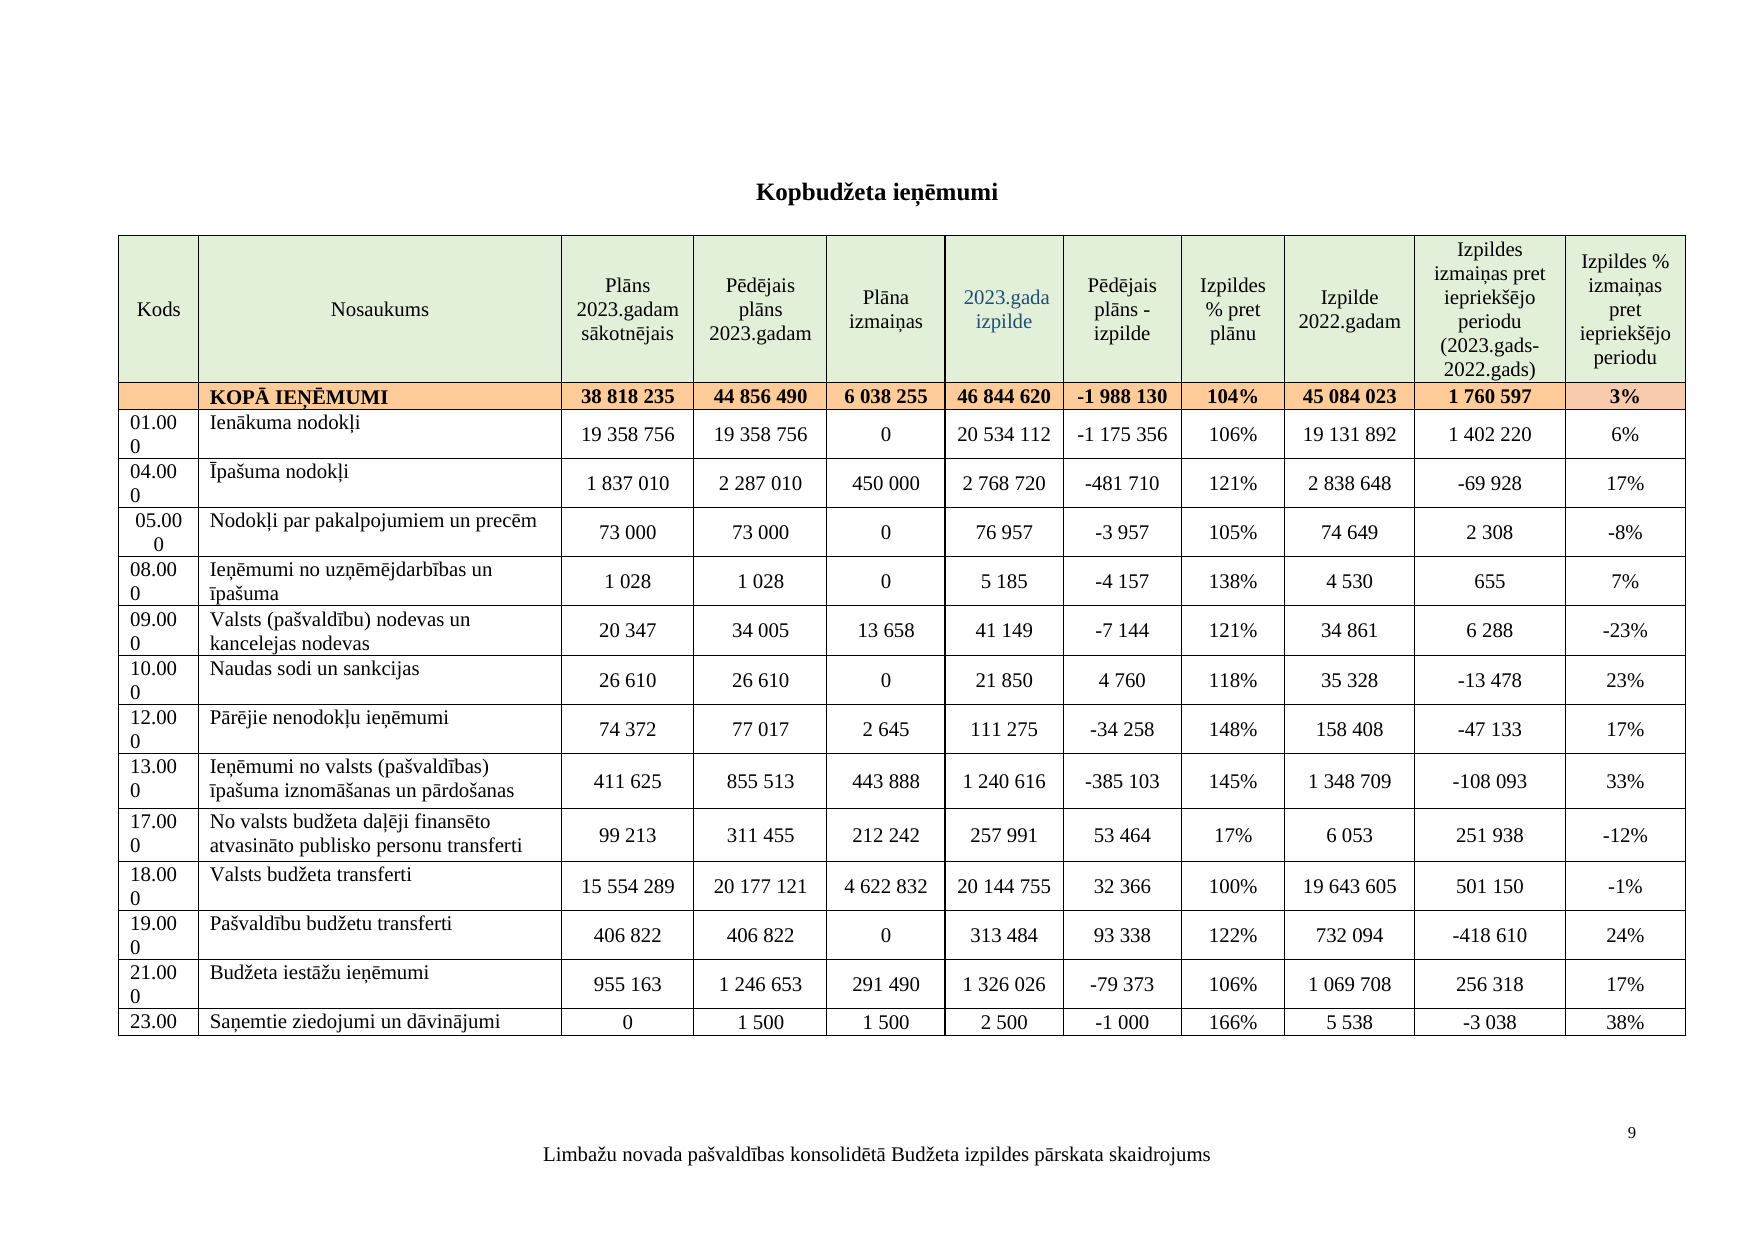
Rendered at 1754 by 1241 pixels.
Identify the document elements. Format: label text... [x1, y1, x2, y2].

table_cell 2 287 010 [694, 459, 826, 507]
table_cell 1 028 [694, 557, 826, 605]
table_cell 17% [1566, 960, 1685, 1008]
table_cell 12.000 [119, 705, 198, 753]
table_cell Naudas sodi un sankcijas [199, 656, 561, 704]
table_cell 118% [1182, 656, 1284, 704]
table_cell Ieņēmumi no uzņēmējdarbības un īpašuma [199, 557, 561, 605]
table_cell 855 513 [694, 754, 826, 808]
table_cell 4 760 [1064, 656, 1181, 704]
table_cell 138% [1182, 557, 1284, 605]
table_cell 46 844 620 [946, 383, 1063, 409]
table_cell Pārējie nenodokļu ieņēmumi [199, 705, 561, 753]
table_cell 1 326 026 [946, 960, 1063, 1008]
table_cell 2 308 [1415, 508, 1565, 556]
table_cell 2 838 648 [1285, 459, 1414, 507]
table_cell 145% [1182, 754, 1284, 808]
table_cell 23% [1566, 656, 1685, 704]
table_cell 100% [1182, 862, 1284, 910]
table_cell Nodokļi par pakalpojumiem un precēm [199, 508, 561, 556]
table_cell 20 347 [562, 606, 693, 654]
table_cell 655 [1415, 557, 1565, 605]
table_cell 6% [1566, 410, 1685, 458]
table_cell Valsts budžeta transferti [199, 862, 561, 910]
table_cell -3 038 [1415, 1009, 1565, 1035]
table_header Kods [119, 236, 198, 382]
table_cell 0 [827, 911, 944, 959]
table_cell 406 822 [694, 911, 826, 959]
table_cell 77 017 [694, 705, 826, 753]
table_cell 09.000 [119, 606, 198, 654]
table_cell 158 408 [1285, 705, 1414, 753]
table_cell 104% [1182, 383, 1284, 409]
table_header Izpildes % pret plānu [1182, 236, 1284, 382]
table_cell 166% [1182, 1009, 1284, 1035]
table_cell 73 000 [562, 508, 693, 556]
table_cell 13.000 [119, 754, 198, 808]
table_cell Pašvaldību budžetu transferti [199, 911, 561, 959]
table_cell 35 328 [1285, 656, 1414, 704]
table_cell 732 094 [1285, 911, 1414, 959]
table_cell 955 163 [562, 960, 693, 1008]
table_header Izpilde 2022.gadam [1285, 236, 1414, 382]
table_cell 450 000 [827, 459, 944, 507]
table_cell 5 185 [946, 557, 1063, 605]
table_cell 15 554 289 [562, 862, 693, 910]
table_cell 291 490 [827, 960, 944, 1008]
table_cell 251 938 [1415, 809, 1565, 861]
table_cell 26 610 [694, 656, 826, 704]
table_cell 17% [1566, 459, 1685, 507]
table_cell -13 478 [1415, 656, 1565, 704]
table_cell 7% [1566, 557, 1685, 605]
table_cell 33% [1566, 754, 1685, 808]
table_cell Valsts (pašvaldību) nodevas un kancelejas nodevas [199, 606, 561, 654]
table_cell -69 928 [1415, 459, 1565, 507]
table_cell 3% [1566, 383, 1685, 409]
table_header Nosaukums [199, 236, 561, 382]
table_cell 45 084 023 [1285, 383, 1414, 409]
table_cell Īpašuma nodokļi [199, 459, 561, 507]
table_cell 443 888 [827, 754, 944, 808]
table_cell 1 069 708 [1285, 960, 1414, 1008]
table_cell 1 402 220 [1415, 410, 1565, 458]
table_cell 17.000 [119, 809, 198, 861]
table_cell 1 760 597 [1415, 383, 1565, 409]
table_header Izpildes izmaiņas pret iepriekšējo periodu (2023.gads-2022.gads) [1415, 236, 1565, 382]
table_cell 38% [1566, 1009, 1685, 1035]
table_cell Saņemtie ziedojumi un dāvinājumi [199, 1009, 561, 1035]
table_cell -8% [1566, 508, 1685, 556]
table_cell -23% [1566, 606, 1685, 654]
table_header Pēdējais plāns -izpilde [1064, 236, 1181, 382]
table_cell 76 957 [946, 508, 1063, 556]
table_cell 20 144 755 [946, 862, 1063, 910]
table_cell 313 484 [946, 911, 1063, 959]
table_cell Budžeta iestāžu ieņēmumi [199, 960, 561, 1008]
table_cell 4 530 [1285, 557, 1414, 605]
table_cell -1 000 [1064, 1009, 1181, 1035]
table_cell 0 [827, 656, 944, 704]
table_cell 0 [827, 410, 944, 458]
table_cell 1 500 [694, 1009, 826, 1035]
table_cell 17% [1182, 809, 1284, 861]
table_header Plāna izmaiņas [827, 236, 944, 382]
table_cell -12% [1566, 809, 1685, 861]
table_cell KOPĀ IEŅĒMUMI [199, 383, 561, 409]
table_cell 406 822 [562, 911, 693, 959]
table_cell 13 658 [827, 606, 944, 654]
table_cell 21 850 [946, 656, 1063, 704]
table_cell 18.000 [119, 862, 198, 910]
table_cell 105% [1182, 508, 1284, 556]
table_cell 1 028 [562, 557, 693, 605]
table_cell 106% [1182, 410, 1284, 458]
table_cell 19 643 605 [1285, 862, 1414, 910]
table_cell 05.000 [119, 508, 198, 556]
table_cell 212 242 [827, 809, 944, 861]
table_header Pēdējais plāns 2023.gadam [694, 236, 826, 382]
table_cell 0 [827, 508, 944, 556]
table_cell -4 157 [1064, 557, 1181, 605]
table_cell 19 358 756 [694, 410, 826, 458]
table_cell [119, 383, 198, 409]
table_cell 53 464 [1064, 809, 1181, 861]
table_cell -481 710 [1064, 459, 1181, 507]
table_cell No valsts budžeta daļēji finansēto atvasināto publisko personu transferti [199, 809, 561, 861]
table_cell 106% [1182, 960, 1284, 1008]
table_cell 6 288 [1415, 606, 1565, 654]
table_cell 148% [1182, 705, 1284, 753]
table_cell 1 837 010 [562, 459, 693, 507]
table_cell 0 [827, 557, 944, 605]
table_cell 411 625 [562, 754, 693, 808]
table_cell 04.000 [119, 459, 198, 507]
table_cell 34 861 [1285, 606, 1414, 654]
table_cell 23.00 [119, 1009, 198, 1035]
table_cell -47 133 [1415, 705, 1565, 753]
table_cell 24% [1566, 911, 1685, 959]
table_cell 1 240 616 [946, 754, 1063, 808]
table_cell 121% [1182, 606, 1284, 654]
table_cell 34 005 [694, 606, 826, 654]
table_cell 32 366 [1064, 862, 1181, 910]
table_cell -1% [1566, 862, 1685, 910]
table_cell 19 358 756 [562, 410, 693, 458]
table_cell 257 991 [946, 809, 1063, 861]
table_cell 122% [1182, 911, 1284, 959]
table_cell -418 610 [1415, 911, 1565, 959]
table_cell -385 103 [1064, 754, 1181, 808]
table_cell 5 538 [1285, 1009, 1414, 1035]
table_cell Ienākuma nodokļi [199, 410, 561, 458]
table_cell -7 144 [1064, 606, 1181, 654]
table_cell -79 373 [1064, 960, 1181, 1008]
table_cell 19 131 892 [1285, 410, 1414, 458]
table_cell 311 455 [694, 809, 826, 861]
table_cell 08.000 [119, 557, 198, 605]
table_header 2023.gada izpilde [946, 236, 1063, 382]
table_cell -1 175 356 [1064, 410, 1181, 458]
table_cell 93 338 [1064, 911, 1181, 959]
table_cell -108 093 [1415, 754, 1565, 808]
table_cell 38 818 235 [562, 383, 693, 409]
table_cell 2 500 [946, 1009, 1063, 1035]
table_cell -1 988 130 [1064, 383, 1181, 409]
table_cell 20 177 121 [694, 862, 826, 910]
table_cell 20 534 112 [946, 410, 1063, 458]
table_cell 2 645 [827, 705, 944, 753]
table_cell 1 348 709 [1285, 754, 1414, 808]
table_cell 2 768 720 [946, 459, 1063, 507]
table_cell 74 649 [1285, 508, 1414, 556]
table_cell -34 258 [1064, 705, 1181, 753]
table_cell 4 622 832 [827, 862, 944, 910]
table_cell 73 000 [694, 508, 826, 556]
table_cell 17% [1566, 705, 1685, 753]
table_cell 99 213 [562, 809, 693, 861]
table_header Izpildes % izmaiņas pret iepriekšējo periodu [1566, 236, 1685, 382]
table_cell 19.000 [119, 911, 198, 959]
table_cell 21.000 [119, 960, 198, 1008]
text Kopbudžeta ieņēmumi [118, 177, 1636, 206]
table_cell 10.000 [119, 656, 198, 704]
table_cell 1 246 653 [694, 960, 826, 1008]
table_cell 121% [1182, 459, 1284, 507]
table_cell 01.000 [119, 410, 198, 458]
table_cell -3 957 [1064, 508, 1181, 556]
table_cell 44 856 490 [694, 383, 826, 409]
table_cell 74 372 [562, 705, 693, 753]
table_cell 111 275 [946, 705, 1063, 753]
table_header Plāns 2023.gadam sākotnējais [562, 236, 693, 382]
table_cell 6 053 [1285, 809, 1414, 861]
table_cell 0 [562, 1009, 693, 1035]
table_cell 26 610 [562, 656, 693, 704]
table_cell 1 500 [827, 1009, 944, 1035]
table_cell 256 318 [1415, 960, 1565, 1008]
table_cell 6 038 255 [827, 383, 944, 409]
table_cell 41 149 [946, 606, 1063, 654]
table_cell Ieņēmumi no valsts (pašvaldības) īpašuma iznomāšanas un pārdošanas [199, 754, 561, 808]
table_cell 501 150 [1415, 862, 1565, 910]
